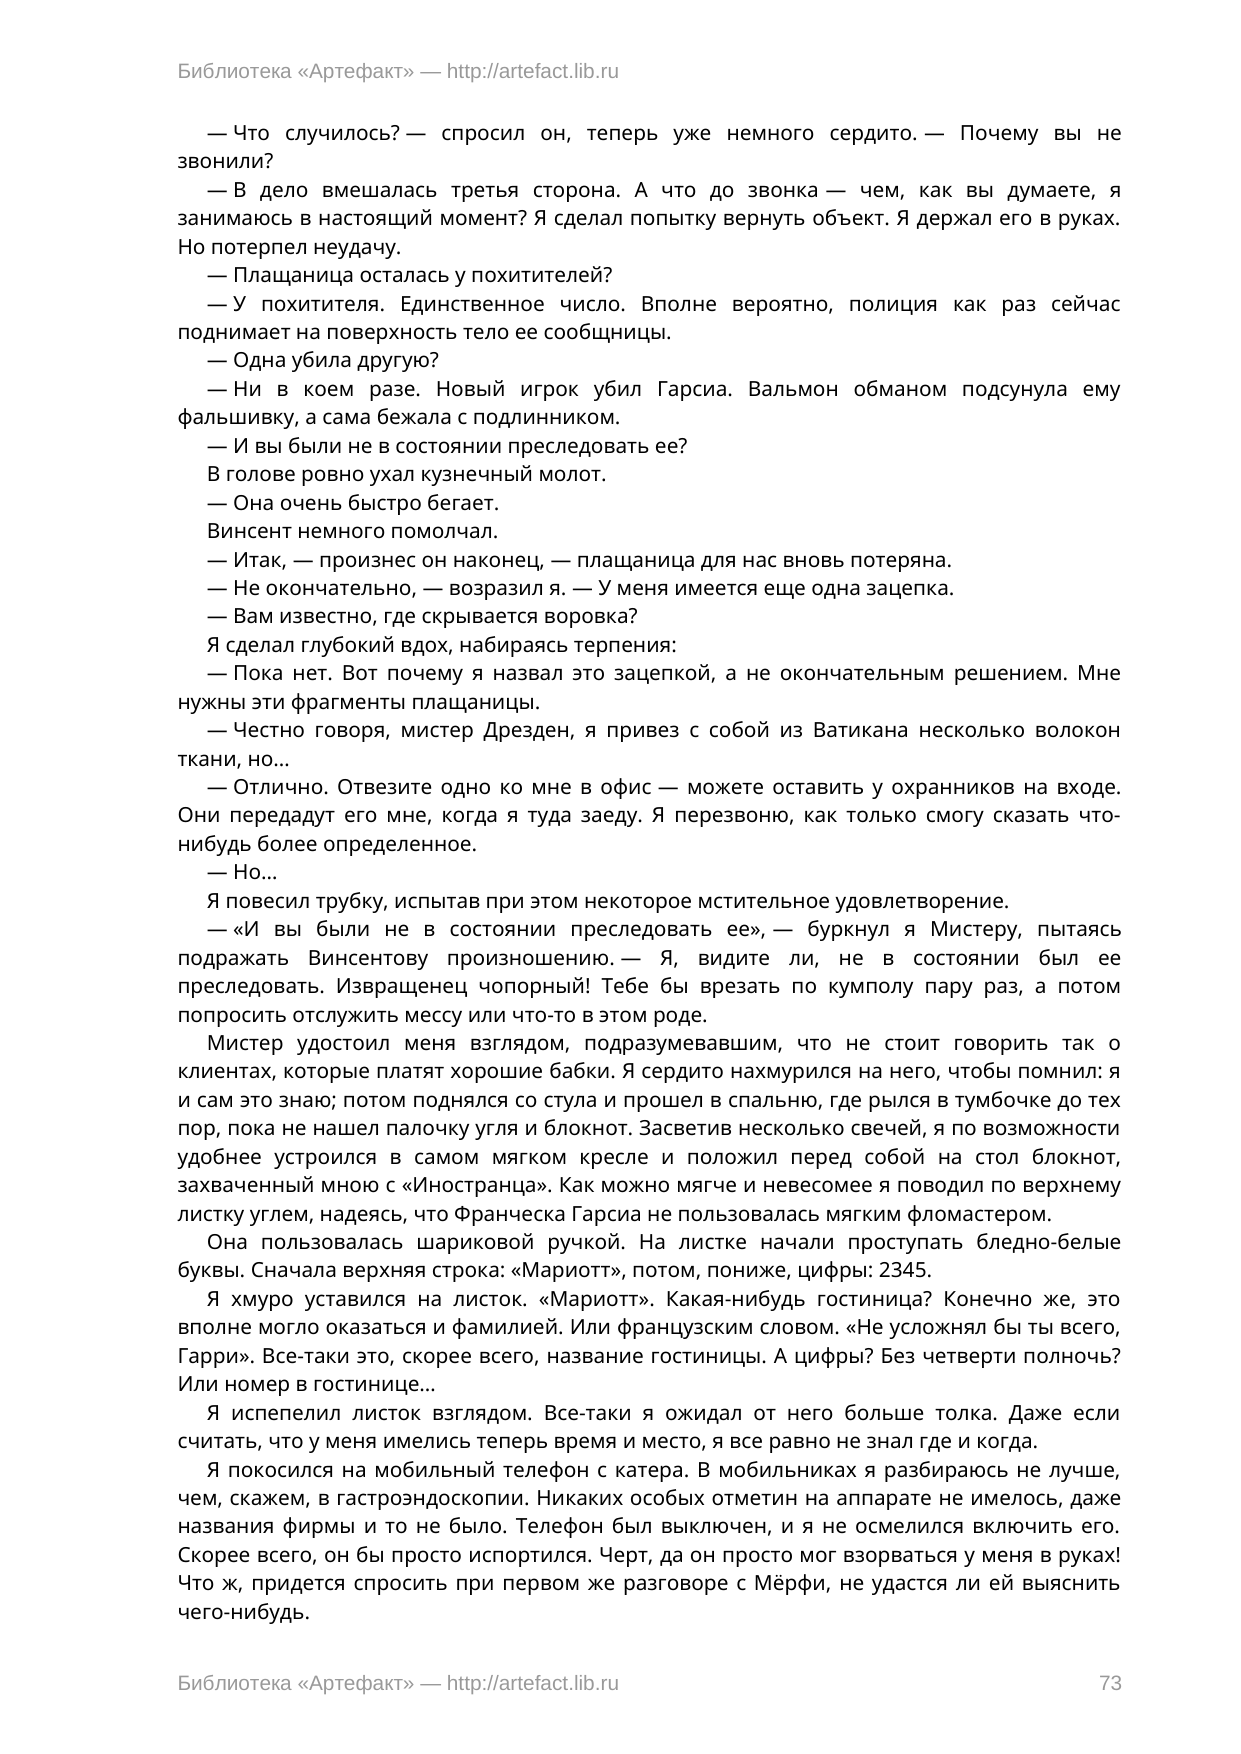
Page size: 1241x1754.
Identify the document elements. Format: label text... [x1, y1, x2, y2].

text — Итак, — произнес он наконец, — плащаница для нас вновь потеряна. [177, 545, 1122, 573]
text Мистер удостоил меня взглядом, подразумевавшим, что не стоит говорить так о клиентах, которые платят хорошие бабки. Я сердито нахмурился на него, чтобы помнил: я и сам это знаю; потом поднялся со стула и прошел в спальню, где рылся в тумбочке до тех пор, пока не нашел палочку угля и блокнот. Засветив несколько свечей, я по возможности удобнее устроился в самом мягком кресле и положил перед собой на стол блокнот, захваченный мною с «Иностранца». Как можно мягче и невесомее я поводил по верхнему листку углем, надеясь, что Франческа Гарсиа не пользовалась мягким фломастером. [177, 1028, 1122, 1227]
text — Честно говоря, мистер Дрезден, я привез с собой из Ватикана несколько волокон ткани, но… [177, 715, 1122, 772]
text Я хмуро уставился на листок. «Мариотт». Какая-нибудь гостиница? Конечно же, это вполне могло оказаться и фамилией. Или французским словом. «Не усложнял бы ты всего, Гарри». Все-таки это, скорее всего, название гостиницы. А цифры? Без четверти полночь? Или номер в гостинице… [177, 1284, 1122, 1398]
text Я повесил трубку, испытав при этом некоторое мстительное удовлетворение. [177, 886, 1122, 914]
text В голове ровно ухал кузнечный молот. [177, 459, 1122, 488]
text Винсент немного помолчал. [177, 516, 1122, 545]
text Я испепелил листок взглядом. Все-таки я ожидал от него больше толка. Даже если считать, что у меня имелись теперь время и место, я все равно не знал где и когда. [177, 1398, 1122, 1455]
text — Что случилось? — спросил он, теперь уже немного сердито. — Почему вы не звонили? [177, 118, 1122, 175]
text Она пользовалась шариковой ручкой. На листке начали проступать бледно-белые буквы. Сначала верхняя строка: «Мариотт», потом, пониже, цифры: 2345. [177, 1227, 1122, 1284]
text — Ни в коем разе. Новый игрок убил Гарсиа. Вальмон обманом подсунула ему фальшивку, а сама бежала с подлинником. [177, 374, 1122, 431]
text — «И вы были не в состоянии преследовать ее», — буркнул я Мистеру, пытаясь подражать Винсентову произношению. — Я, видите ли, не в состоянии был ее преследовать. Извращенец чопорный! Тебе бы врезать по кумполу пару раз, а потом попросить отслужить мессу или что-то в этом роде. [177, 914, 1122, 1028]
text Я покосился на мобильный телефон с катера. В мобильниках я разбираюсь не лучше, чем, скажем, в гастроэндоскопии. Никаких особых отметин на аппарате не имелось, даже названия фирмы и то не было. Телефон был выключен, и я не осмелился включить его. Скорее всего, он бы просто испортился. Черт, да он просто мог взорваться у меня в руках! Что ж, придется спросить при первом же разговоре с Мёрфи, не удастся ли ей выяснить чего-нибудь. [177, 1455, 1122, 1625]
text — Пока нет. Вот почему я назвал это зацепкой, а не окончательным решением. Мне нужны эти фрагменты плащаницы. [177, 658, 1122, 715]
text — Отлично. Отвезите одно ко мне в офис — можете оставить у охранников на входе. Они передадут его мне, когда я туда заеду. Я перезвоню, как только смогу сказать что-нибудь более определенное. [177, 772, 1122, 857]
text — Не окончательно, — возразил я. — У меня имеется еще одна зацепка. [177, 573, 1122, 602]
text Я сделал глубокий вдох, набираясь терпения: [177, 630, 1122, 658]
text — Она очень быстро бегает. [177, 488, 1122, 516]
text — И вы были не в состоянии преследовать ее? [177, 431, 1122, 459]
text — Вам известно, где скрывается воровка? [177, 602, 1122, 630]
text — Одна убила другую? [177, 346, 1122, 374]
text — У похитителя. Единственное число. Вполне вероятно, полиция как раз сейчас поднимает на поверхность тело ее сообщницы. [177, 289, 1122, 346]
text — В дело вмешалась третья сторона. А что до звонка — чем, как вы думаете, я занимаюсь в настоящий момент? Я сделал попытку вернуть объект. Я держал его в руках. Но потерпел неудачу. [177, 175, 1122, 260]
text — Но… [177, 857, 1122, 886]
text — Плащаница осталась у похитителей? [177, 260, 1122, 289]
